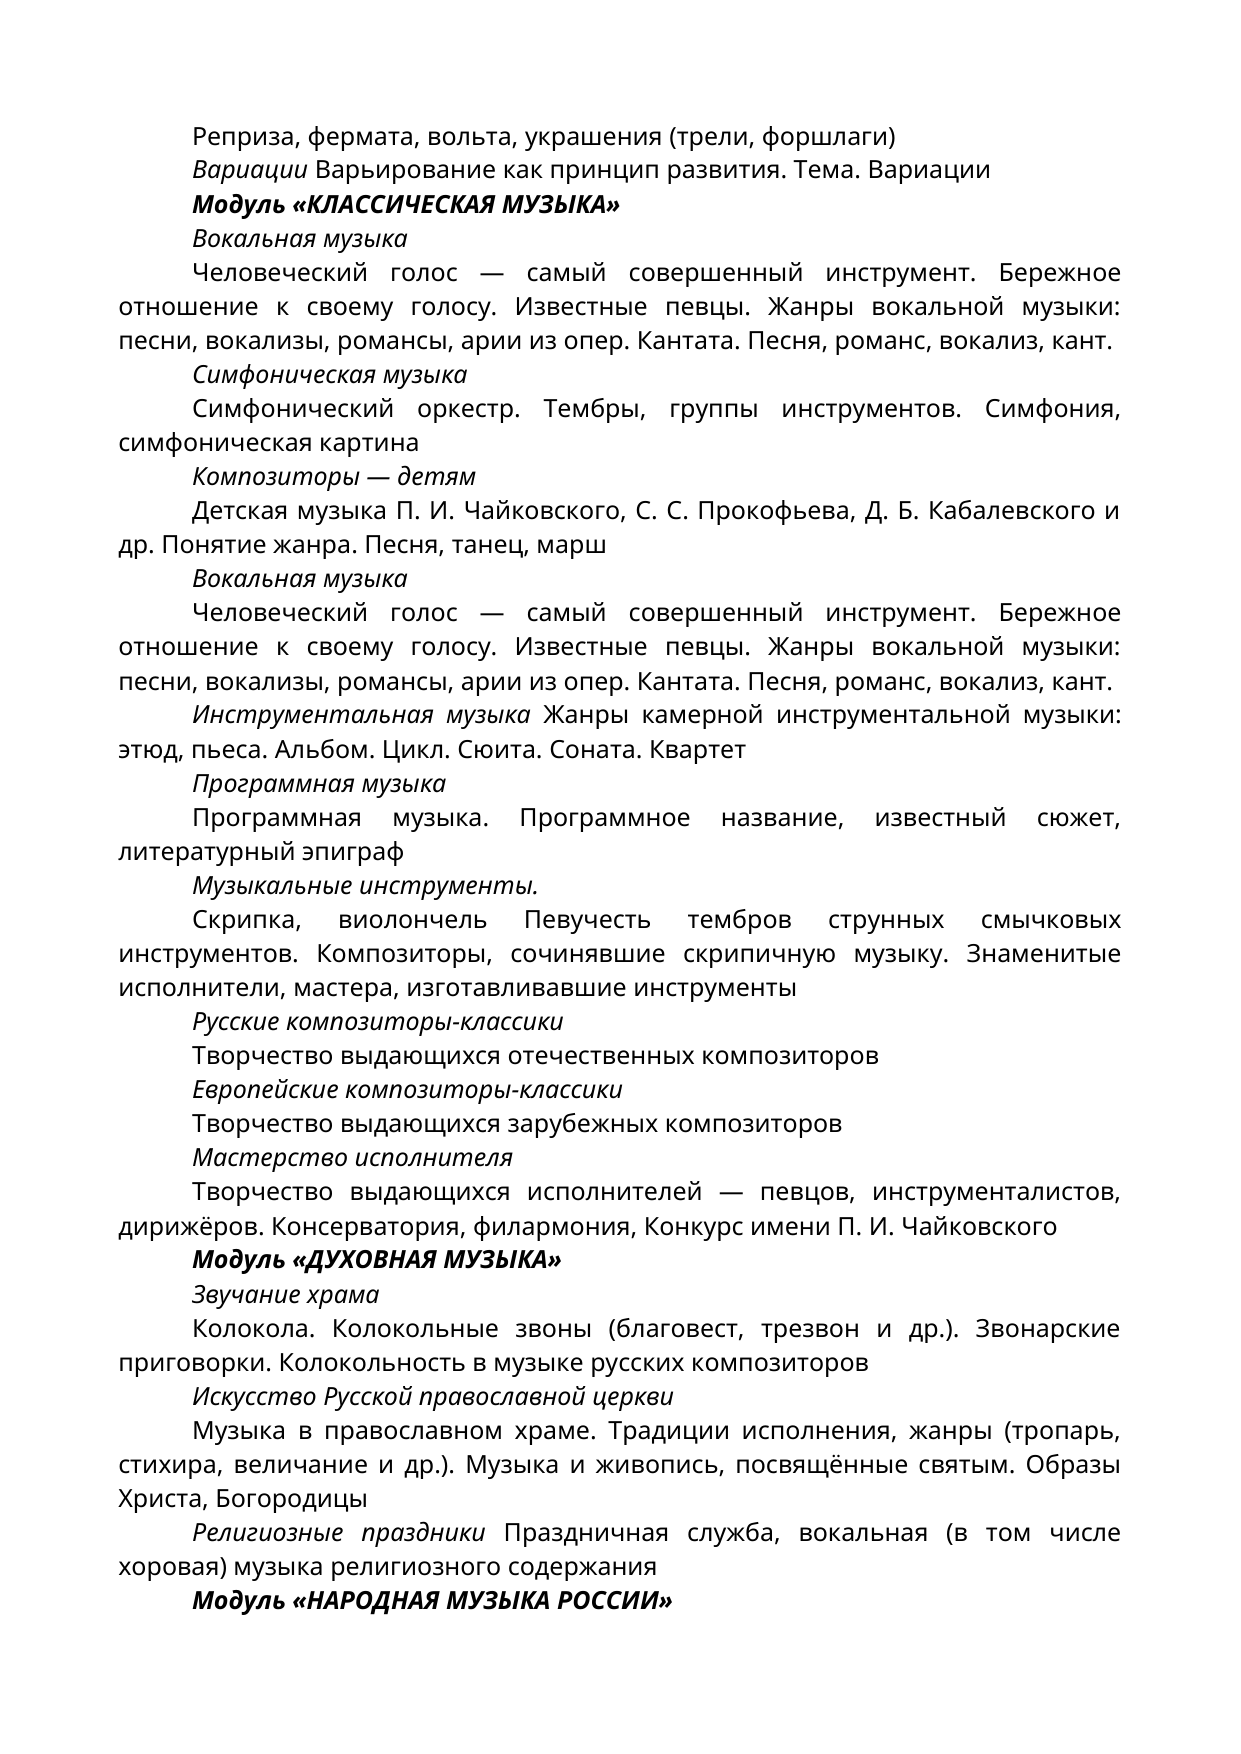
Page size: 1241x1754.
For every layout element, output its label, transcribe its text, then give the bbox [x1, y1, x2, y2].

text Творчество выдающихся зарубежных композиторов [118, 1106, 1122, 1140]
text Модуль «КЛАССИЧЕСКАЯ МУЗЫКА» [118, 186, 1122, 220]
text Искусство Русской православной церкви [118, 1378, 1122, 1412]
text Религиозные праздники Праздничная служба, вокальная (в том числе хоровая) музыка религиозного содержания [118, 1515, 1122, 1583]
text Музыка в православном храме. Традиции исполнения, жанры (тропарь, стихира, величание и др.). Музыка и живопись, посвящённые святым. Образы Христа, Богородицы [118, 1412, 1122, 1515]
text Симфонический оркестр. Тембры, группы инструментов. Симфония, симфоническая картина [118, 391, 1122, 459]
text Музыкальные инструменты. [118, 867, 1122, 902]
text Программная музыка. Программное название, известный сюжет, литературный эпиграф [118, 799, 1122, 867]
text Скрипка, виолончель Певучесть тембров струнных смычковых инструментов. Композиторы, сочинявшие скрипичную музыку. Знаменитые исполнители, мастера, изготавливавшие инструменты [118, 902, 1122, 1004]
text Инструментальная музыка Жанры камерной инструментальной музыки: этюд, пьеса. Альбом. Цикл. Сюита. Соната. Квартет [118, 697, 1122, 765]
text Детская музыка П. И. Чайковского, С. С. Прокофьева, Д. Б. Кабалевского и др. Понятие жанра. Песня, танец, марш [118, 493, 1122, 561]
text Вокальная музыка [118, 561, 1122, 595]
text Программная музыка [118, 765, 1122, 799]
text Человеческий голос — самый совершенный инструмент. Бережное отношение к своему голосу. Известные певцы. Жанры вокальной музыки: песни, вокализы, романсы, арии из опер. Кантата. Песня, романс, вокализ, кант. [118, 595, 1122, 697]
text Реприза, фермата, вольта, украшения (трели, форшлаги) [118, 118, 1122, 152]
text Вокальная музыка [118, 220, 1122, 254]
text Творчество выдающихся исполнителей — певцов, инструменталистов, дирижёров. Консерватория, филармония, Конкурс имени П. И. Чайковского [118, 1174, 1122, 1242]
text Вариации Варьирование как принцип развития. Тема. Вариации [118, 152, 1122, 186]
text Модуль «НАРОДНАЯ МУЗЫКА РОССИИ» [118, 1583, 1122, 1617]
text Европейские композиторы-классики [118, 1072, 1122, 1106]
text Колокола. Колокольные звоны (благовест, трезвон и др.). Звонарские приговорки. Колокольность в музыке русских композиторов [118, 1310, 1122, 1378]
text Звучание храма [118, 1276, 1122, 1310]
text Симфоническая музыка [118, 357, 1122, 391]
text Творчество выдающихся отечественных композиторов [118, 1038, 1122, 1072]
text Композиторы — детям [118, 459, 1122, 493]
text Модуль «ДУХОВНАЯ МУЗЫКА» [118, 1242, 1122, 1276]
text Мастерство исполнителя [118, 1140, 1122, 1174]
text Человеческий голос — самый совершенный инструмент. Бережное отношение к своему голосу. Известные певцы. Жанры вокальной музыки: песни, вокализы, романсы, арии из опер. Кантата. Песня, романс, вокализ, кант. [118, 254, 1122, 357]
text Русские композиторы-классики [118, 1004, 1122, 1038]
